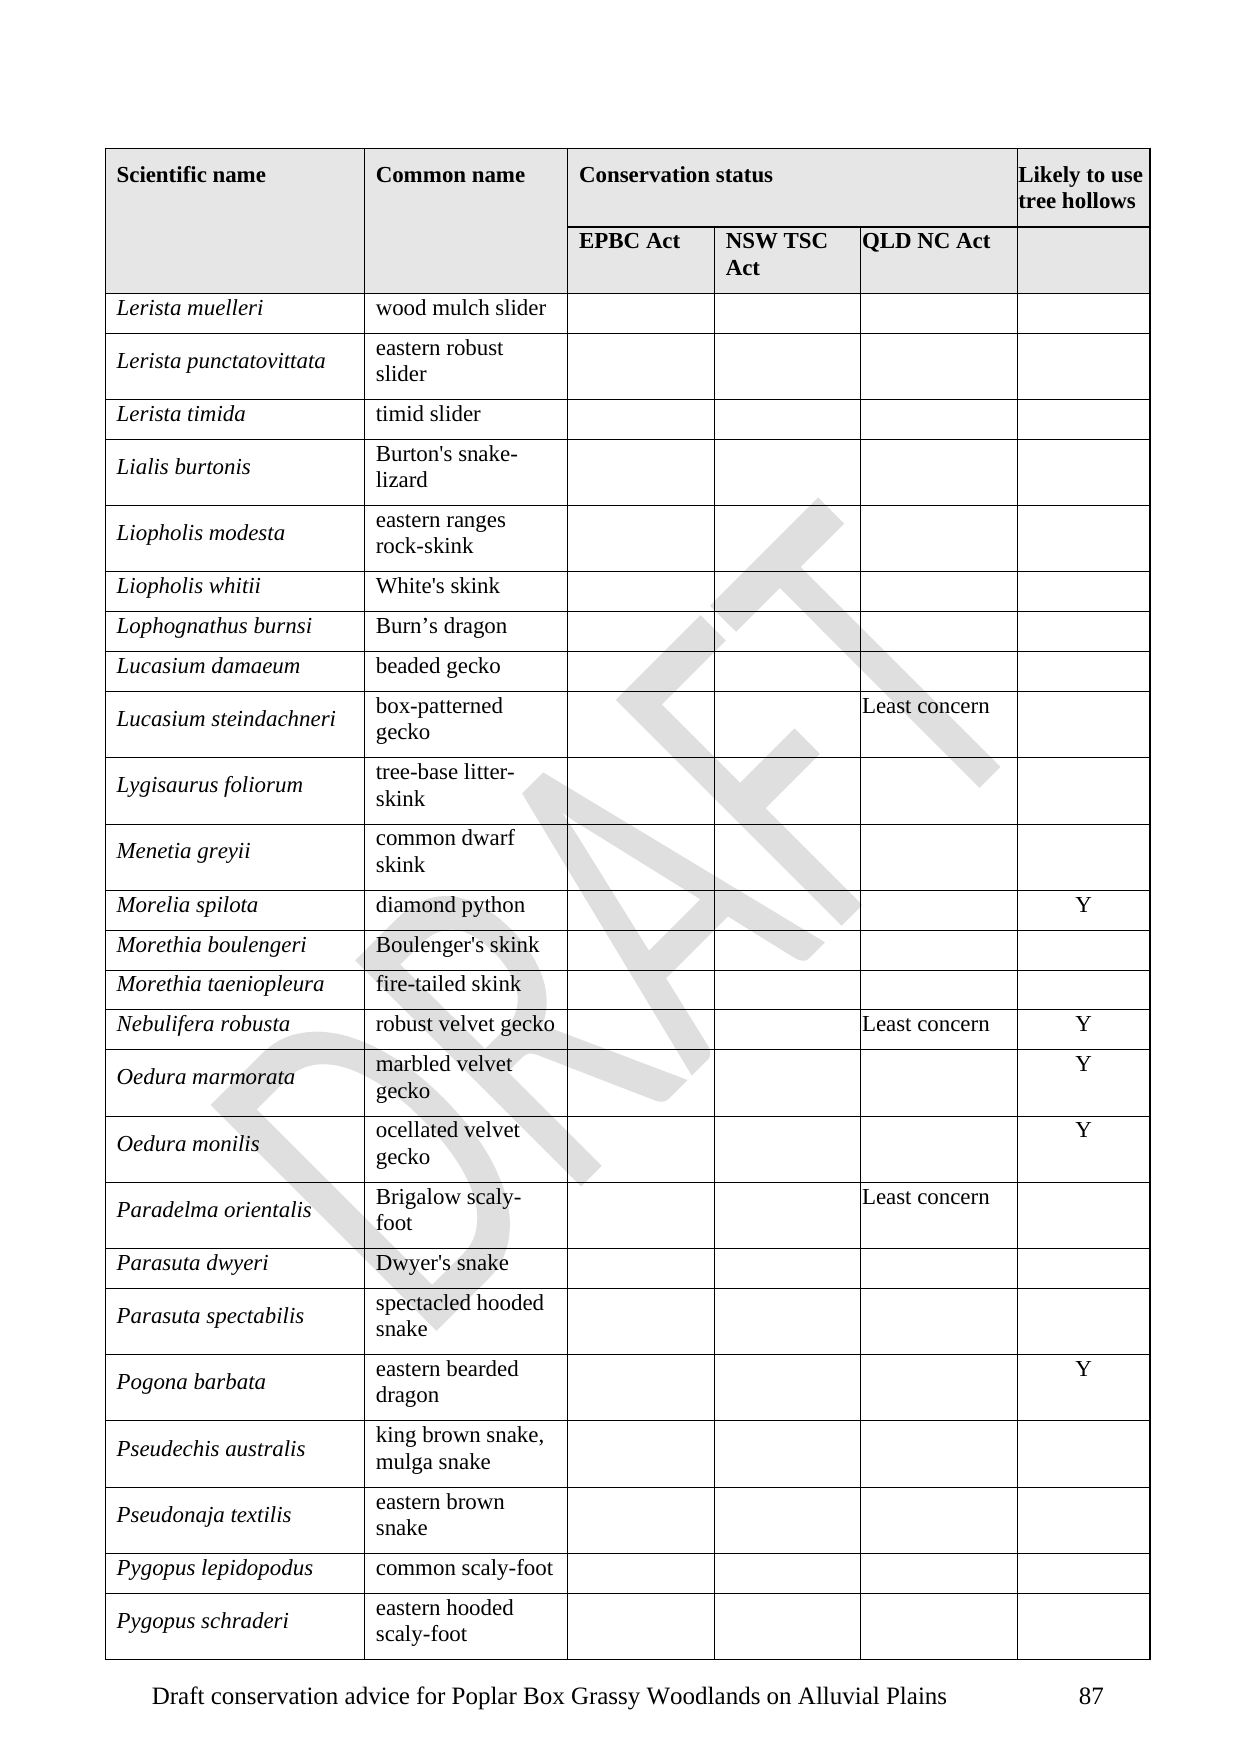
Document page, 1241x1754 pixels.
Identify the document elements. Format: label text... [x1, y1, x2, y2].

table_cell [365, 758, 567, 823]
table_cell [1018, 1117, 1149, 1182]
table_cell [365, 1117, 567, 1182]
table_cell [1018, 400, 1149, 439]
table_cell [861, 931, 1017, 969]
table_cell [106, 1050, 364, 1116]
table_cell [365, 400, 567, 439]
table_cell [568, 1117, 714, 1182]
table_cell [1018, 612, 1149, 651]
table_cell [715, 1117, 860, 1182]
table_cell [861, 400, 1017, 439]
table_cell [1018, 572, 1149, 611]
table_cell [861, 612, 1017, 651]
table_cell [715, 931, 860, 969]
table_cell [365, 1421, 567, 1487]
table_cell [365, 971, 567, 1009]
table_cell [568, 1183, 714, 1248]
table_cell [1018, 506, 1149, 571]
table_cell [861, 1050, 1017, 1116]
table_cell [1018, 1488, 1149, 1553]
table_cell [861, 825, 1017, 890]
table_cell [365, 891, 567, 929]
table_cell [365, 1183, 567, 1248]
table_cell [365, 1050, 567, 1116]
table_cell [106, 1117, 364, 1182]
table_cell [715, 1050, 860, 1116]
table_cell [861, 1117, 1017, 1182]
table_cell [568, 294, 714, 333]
table_cell EPBC Act [568, 228, 714, 293]
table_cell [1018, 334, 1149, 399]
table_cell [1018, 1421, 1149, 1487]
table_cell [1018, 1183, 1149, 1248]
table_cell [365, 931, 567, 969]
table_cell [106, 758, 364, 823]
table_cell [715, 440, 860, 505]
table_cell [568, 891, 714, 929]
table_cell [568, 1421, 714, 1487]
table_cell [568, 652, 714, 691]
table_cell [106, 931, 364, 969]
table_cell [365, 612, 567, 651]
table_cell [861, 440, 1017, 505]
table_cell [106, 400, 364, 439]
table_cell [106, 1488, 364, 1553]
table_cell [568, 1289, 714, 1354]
table_cell NSW TSC Act [715, 228, 860, 293]
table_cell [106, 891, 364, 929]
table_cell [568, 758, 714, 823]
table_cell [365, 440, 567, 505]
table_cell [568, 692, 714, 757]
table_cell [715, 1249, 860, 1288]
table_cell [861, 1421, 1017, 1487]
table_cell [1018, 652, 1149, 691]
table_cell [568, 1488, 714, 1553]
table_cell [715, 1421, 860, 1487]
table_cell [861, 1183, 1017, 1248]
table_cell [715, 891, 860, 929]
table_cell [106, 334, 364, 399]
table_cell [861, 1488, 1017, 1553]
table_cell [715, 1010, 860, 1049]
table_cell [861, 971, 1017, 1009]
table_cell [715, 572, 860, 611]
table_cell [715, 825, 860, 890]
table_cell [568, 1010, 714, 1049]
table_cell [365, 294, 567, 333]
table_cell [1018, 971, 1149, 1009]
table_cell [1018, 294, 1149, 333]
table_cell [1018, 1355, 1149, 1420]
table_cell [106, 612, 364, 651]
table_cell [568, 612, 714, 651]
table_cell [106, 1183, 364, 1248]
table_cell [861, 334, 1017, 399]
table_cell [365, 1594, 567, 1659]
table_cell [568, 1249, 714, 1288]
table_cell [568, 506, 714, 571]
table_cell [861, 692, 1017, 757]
table_header Scientific name [106, 149, 364, 293]
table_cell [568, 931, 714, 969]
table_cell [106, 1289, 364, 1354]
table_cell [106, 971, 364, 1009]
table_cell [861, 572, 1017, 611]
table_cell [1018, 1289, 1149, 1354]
table_header Conservation status [568, 149, 1017, 226]
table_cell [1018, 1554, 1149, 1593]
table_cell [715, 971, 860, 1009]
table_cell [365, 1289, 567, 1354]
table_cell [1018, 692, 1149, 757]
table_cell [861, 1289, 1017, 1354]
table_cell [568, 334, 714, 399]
table_cell [1018, 228, 1149, 293]
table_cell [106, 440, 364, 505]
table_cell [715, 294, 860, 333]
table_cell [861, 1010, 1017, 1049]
table_header Common name [365, 149, 567, 293]
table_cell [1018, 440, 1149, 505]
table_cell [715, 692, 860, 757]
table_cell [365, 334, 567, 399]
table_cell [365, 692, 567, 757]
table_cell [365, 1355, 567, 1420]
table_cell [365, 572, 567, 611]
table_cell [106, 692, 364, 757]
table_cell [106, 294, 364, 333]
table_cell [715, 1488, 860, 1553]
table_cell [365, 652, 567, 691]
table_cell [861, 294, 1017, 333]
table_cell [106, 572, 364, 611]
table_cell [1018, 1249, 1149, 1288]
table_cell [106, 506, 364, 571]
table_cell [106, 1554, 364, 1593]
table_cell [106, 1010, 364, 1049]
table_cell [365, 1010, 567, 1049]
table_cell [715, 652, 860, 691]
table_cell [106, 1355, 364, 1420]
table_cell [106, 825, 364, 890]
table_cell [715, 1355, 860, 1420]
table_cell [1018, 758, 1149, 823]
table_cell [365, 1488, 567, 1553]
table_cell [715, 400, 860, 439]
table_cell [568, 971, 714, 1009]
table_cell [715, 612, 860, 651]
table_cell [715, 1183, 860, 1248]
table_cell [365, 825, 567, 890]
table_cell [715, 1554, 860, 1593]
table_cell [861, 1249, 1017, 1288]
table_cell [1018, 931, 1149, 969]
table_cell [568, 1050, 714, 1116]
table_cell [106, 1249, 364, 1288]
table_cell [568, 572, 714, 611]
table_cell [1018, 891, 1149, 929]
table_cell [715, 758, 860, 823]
table_cell QLD NC Act [861, 228, 1017, 293]
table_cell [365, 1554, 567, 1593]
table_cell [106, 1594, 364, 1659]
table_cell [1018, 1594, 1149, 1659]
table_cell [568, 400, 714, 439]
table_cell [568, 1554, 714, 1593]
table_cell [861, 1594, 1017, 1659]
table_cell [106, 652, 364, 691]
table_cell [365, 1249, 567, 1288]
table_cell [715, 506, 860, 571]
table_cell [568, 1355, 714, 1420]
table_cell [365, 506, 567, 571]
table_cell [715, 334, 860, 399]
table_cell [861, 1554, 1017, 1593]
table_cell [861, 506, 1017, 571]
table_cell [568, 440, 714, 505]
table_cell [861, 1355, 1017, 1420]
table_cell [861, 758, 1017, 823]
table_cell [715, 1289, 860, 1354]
table_header Likely to use tree hollows [1018, 149, 1149, 226]
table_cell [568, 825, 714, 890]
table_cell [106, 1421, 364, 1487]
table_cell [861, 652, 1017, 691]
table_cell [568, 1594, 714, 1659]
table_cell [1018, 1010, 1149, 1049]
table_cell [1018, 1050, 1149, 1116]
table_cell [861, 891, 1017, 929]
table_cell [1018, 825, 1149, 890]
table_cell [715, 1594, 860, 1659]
